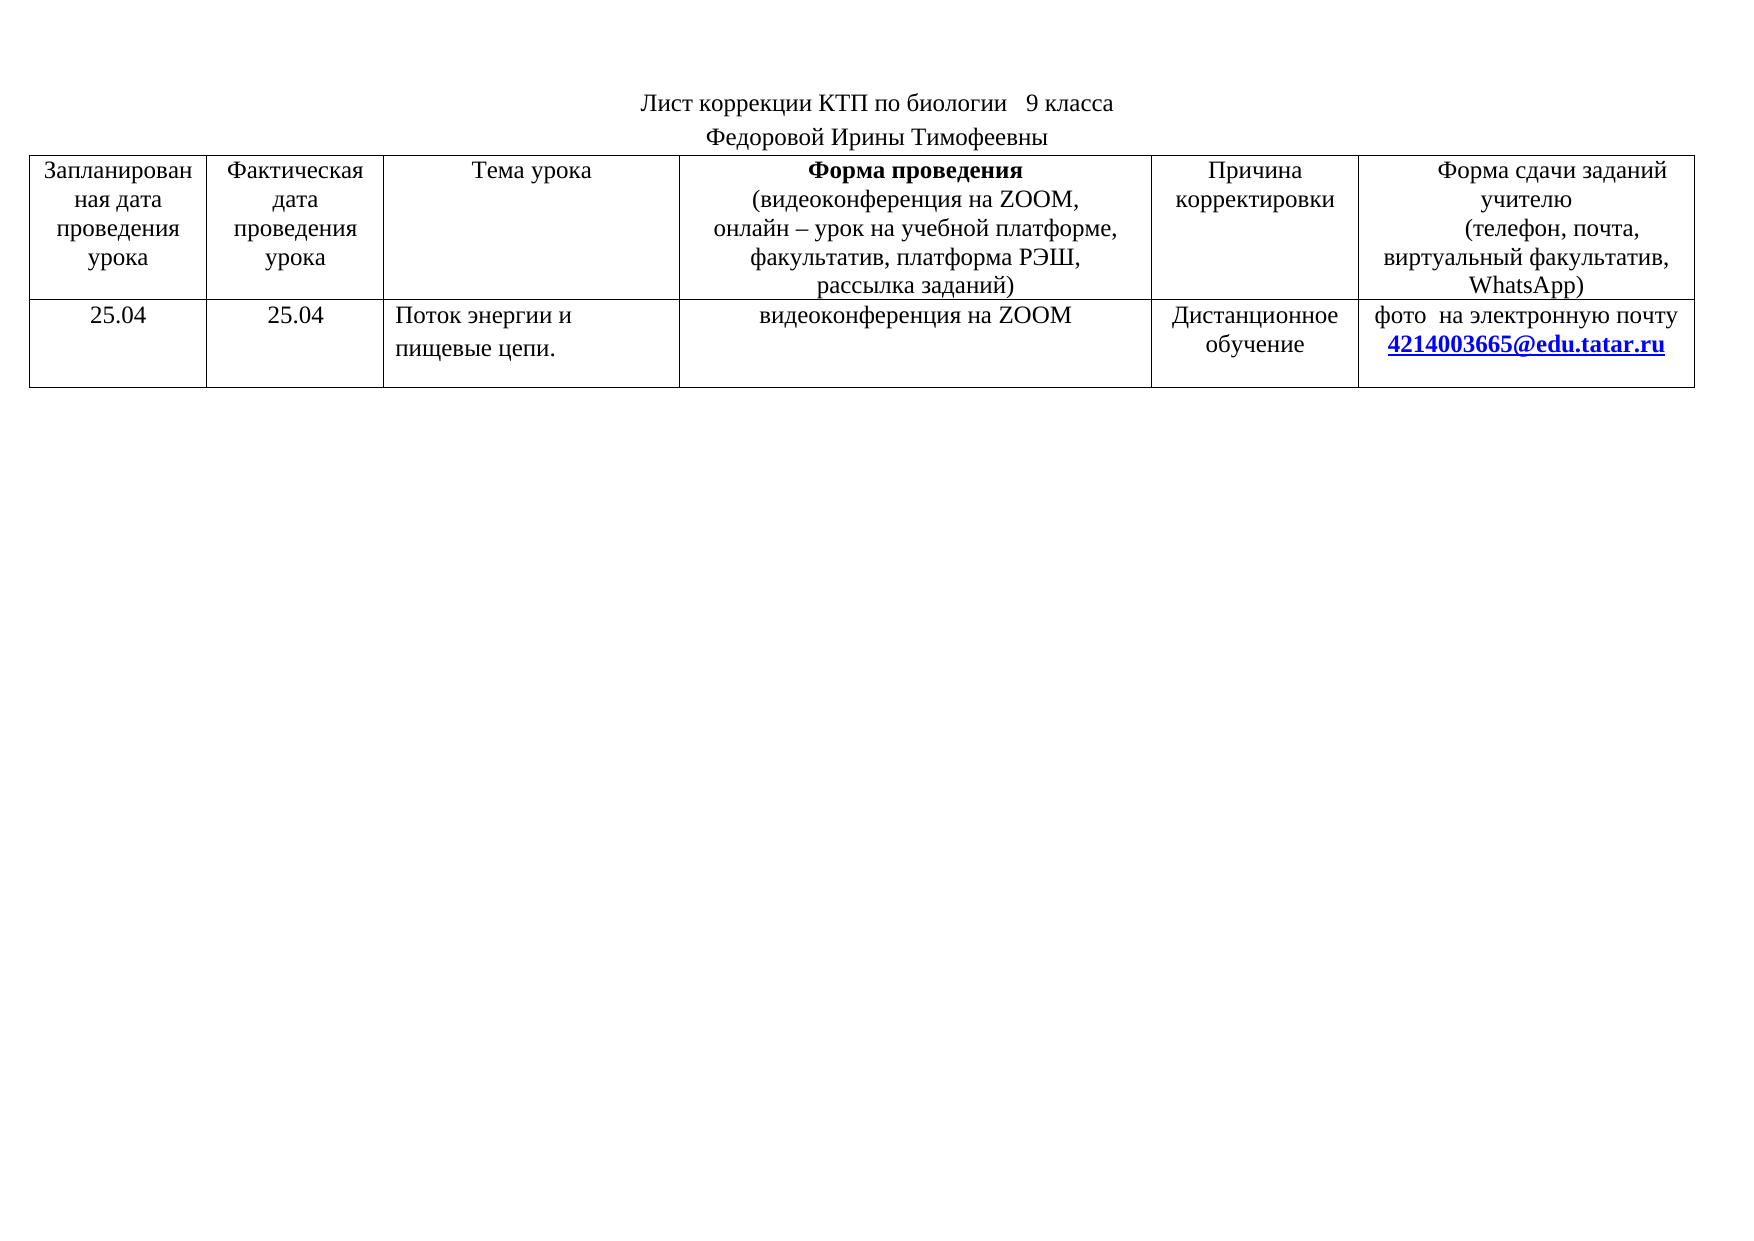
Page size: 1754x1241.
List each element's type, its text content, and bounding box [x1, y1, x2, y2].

text Лист коррекции КТП по биологии 9 класса [118, 88, 1636, 117]
table_header Тема урока [384, 156, 679, 299]
table_header Фактическая дата проведения урока [207, 156, 383, 299]
table_cell Дистанционное обучение [1152, 300, 1358, 387]
table_cell 25.04 [30, 300, 206, 387]
table_cell Поток энергии и пищевые цепи. [384, 300, 679, 387]
table_cell видеоконференция на ZOOM [680, 300, 1151, 387]
table_cell 25.04 [207, 300, 383, 387]
table_cell фото на электронную почту 4214003665@edu.tatar.ru [1359, 300, 1694, 387]
table_header Форма проведения (видеоконференция на ZOOM, онлайн – урок на учебной платформе, факультатив, платформа РЭШ, рассылка заданий) [680, 156, 1151, 299]
text Федоровой Ирины Тимофеевны [118, 122, 1636, 150]
table_header Форма сдачи заданий учителю (телефон, почта, виртуальный факультатив, WhatsApp) [1359, 156, 1694, 299]
table_header Причина корректировки [1152, 156, 1358, 299]
table_header Запланированная дата проведения урока [30, 156, 206, 299]
